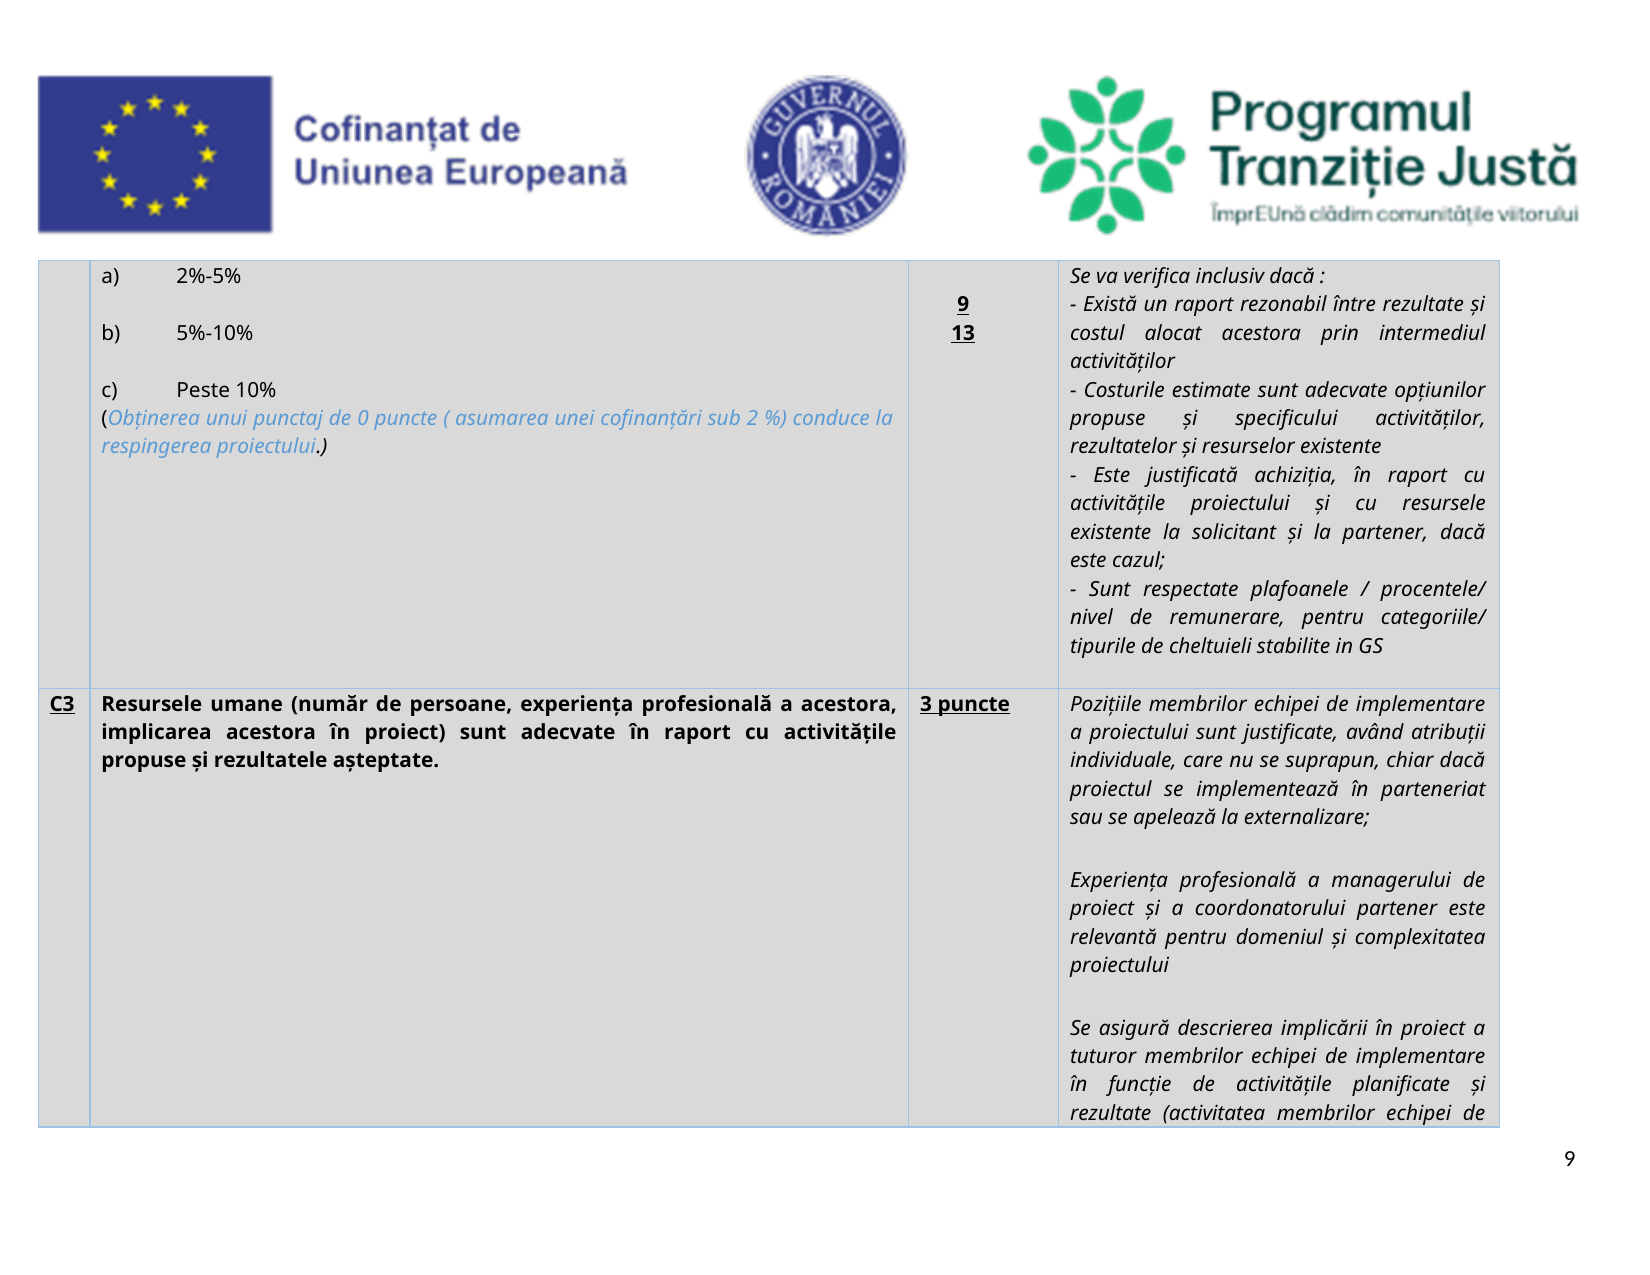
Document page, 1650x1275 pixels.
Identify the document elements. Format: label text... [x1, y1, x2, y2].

picture [37, 75, 1583, 242]
table_cell 3 puncte [909, 689, 1058, 1126]
table_cell C3 [39, 689, 89, 1126]
table_cell C2 [39, 261, 89, 688]
table_cell 13 puncte (punctaj nu este cumulativ) 5 9 13 [909, 261, 1058, 688]
